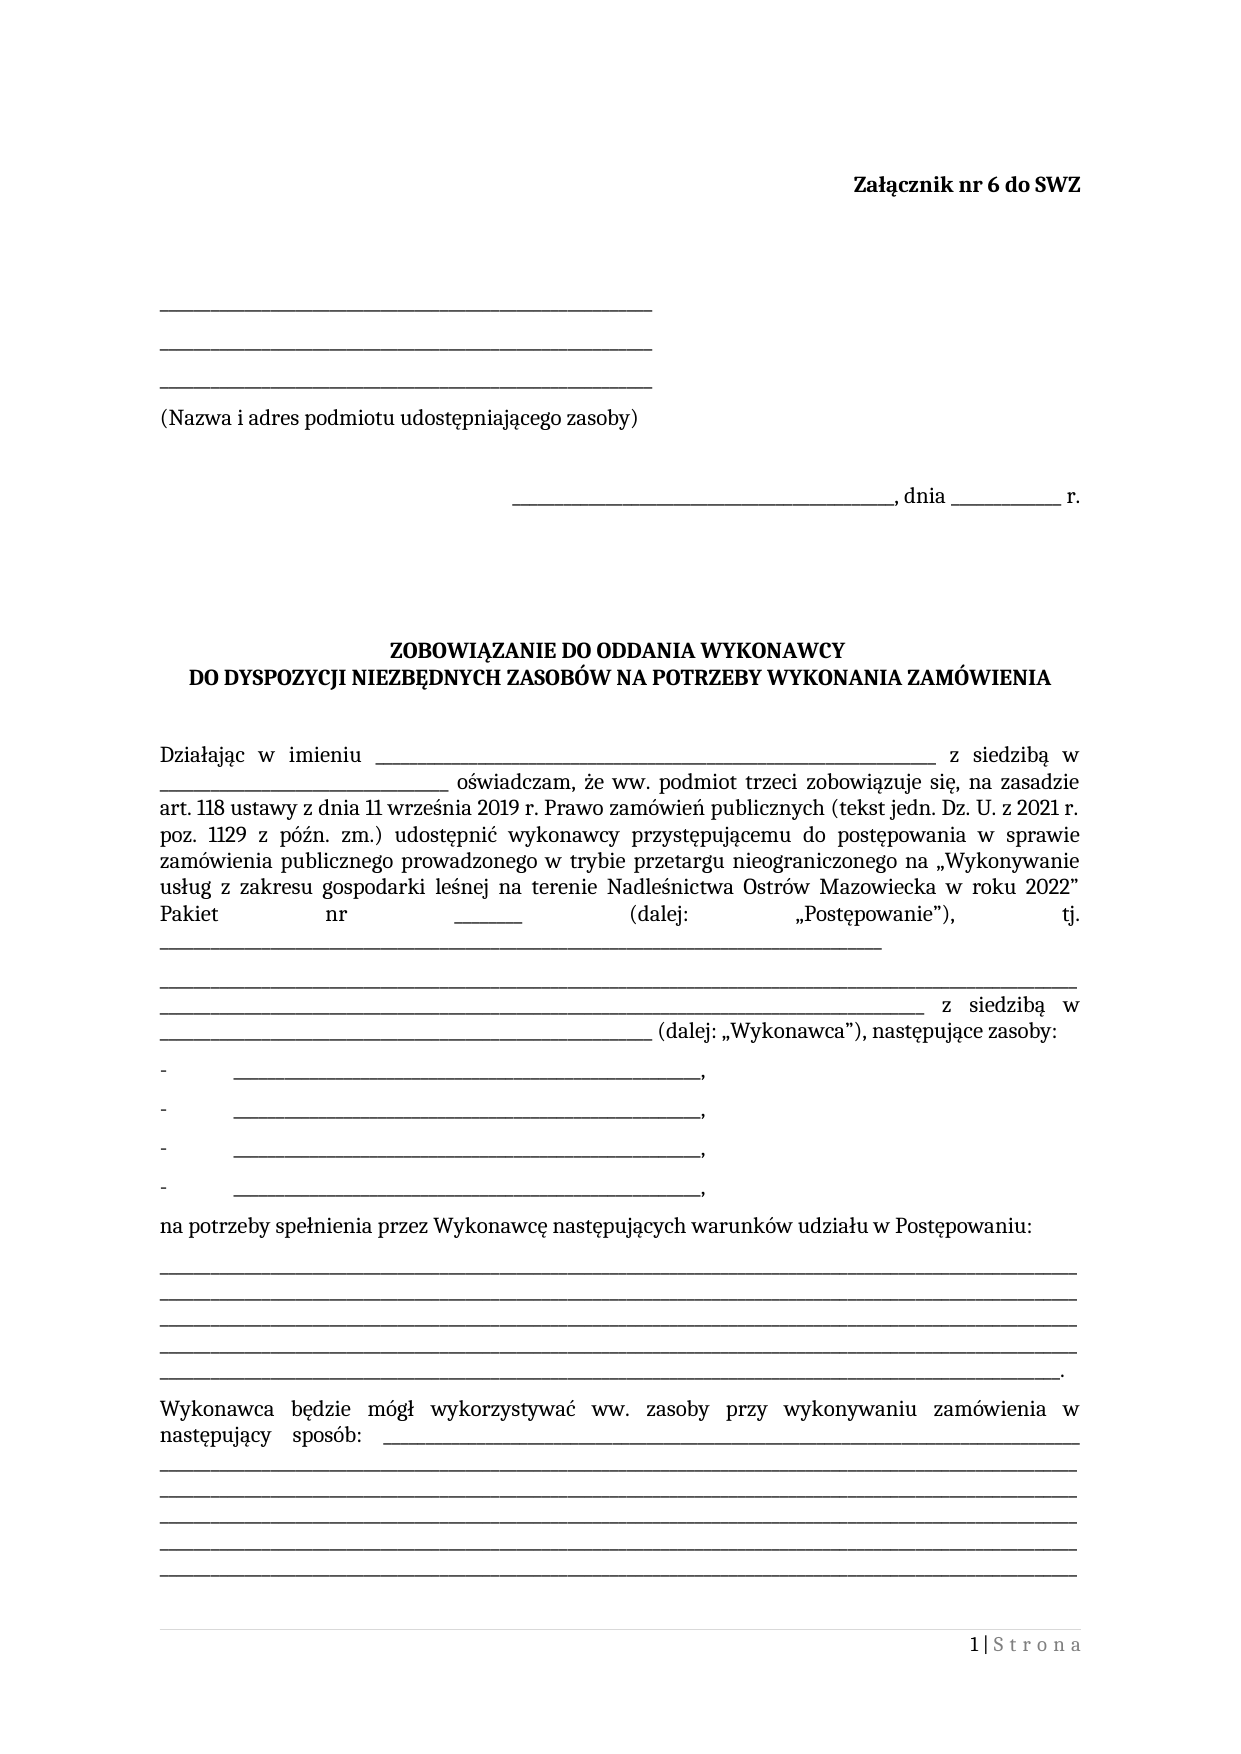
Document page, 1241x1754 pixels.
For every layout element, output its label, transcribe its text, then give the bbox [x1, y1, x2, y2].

text __________________________________________________________________________________________________________________________________________________________________________________________________________________________________________________________________________________________________________________________________________________________________________________________________________________________________________________________________________________________________________________________________________________________. [159, 1251, 1081, 1383]
text - _______________________________________________________, [159, 1174, 1081, 1200]
text __________________________________________________________ [159, 288, 1081, 315]
text __________________________________________________________ [159, 366, 1081, 393]
text Załącznik nr 6 do SWZ [159, 172, 1081, 198]
text __________________________________________________________ [159, 327, 1081, 354]
text Działając w imieniu __________________________________________________________________ z siedzibą w __________________________________ oświadczam, że ww. podmiot trzeci zobowiązuje się, na zasadzie art. 118 ustawy z dnia 11 września 2019 r. Prawo zamówień publicznych (tekst jedn. Dz. U. z 2021 r. poz. 1129 z późn. zm.) udostępnić wykonawcy przystępującemu do postępowania w sprawie zamówienia publicznego prowadzonego w trybie przetargu nieograniczonego na „Wykonywanie usług z zakresu gospodarki leśnej na terenie Nadleśnictwa Ostrów Mazowiecka w roku 2022” Pakiet nr ________ (dalej: „Postępowanie”), tj. _____________________________________________________________________________________ [159, 742, 1081, 953]
text - _______________________________________________________, [159, 1135, 1081, 1161]
text ______________________________________________________________________________________________________________________________________________________________________________________________________ z siedzibą w __________________________________________________________ (dalej: „Wykonawca”), następujące zasoby: [159, 966, 1081, 1045]
text - _______________________________________________________, [159, 1057, 1081, 1083]
text na potrzeby spełnienia przez Wykonawcę następujących warunków udziału w Postępowaniu: [159, 1213, 1081, 1239]
text ZOBOWIĄZANIE DO ODDANIA WYKONAWCY DO DYSPOZYCJI NIEZBĘDNYCH ZASOBÓW NA POTRZEBY WYKONANIA ZAMÓWIENIA [159, 638, 1081, 691]
text _____________________________________________, dnia _____________ r. [159, 483, 1081, 509]
text (Nazwa i adres podmiotu udostępniającego zasoby) [159, 405, 1081, 431]
text - _______________________________________________________, [159, 1096, 1081, 1122]
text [159, 1396, 1081, 1580]
